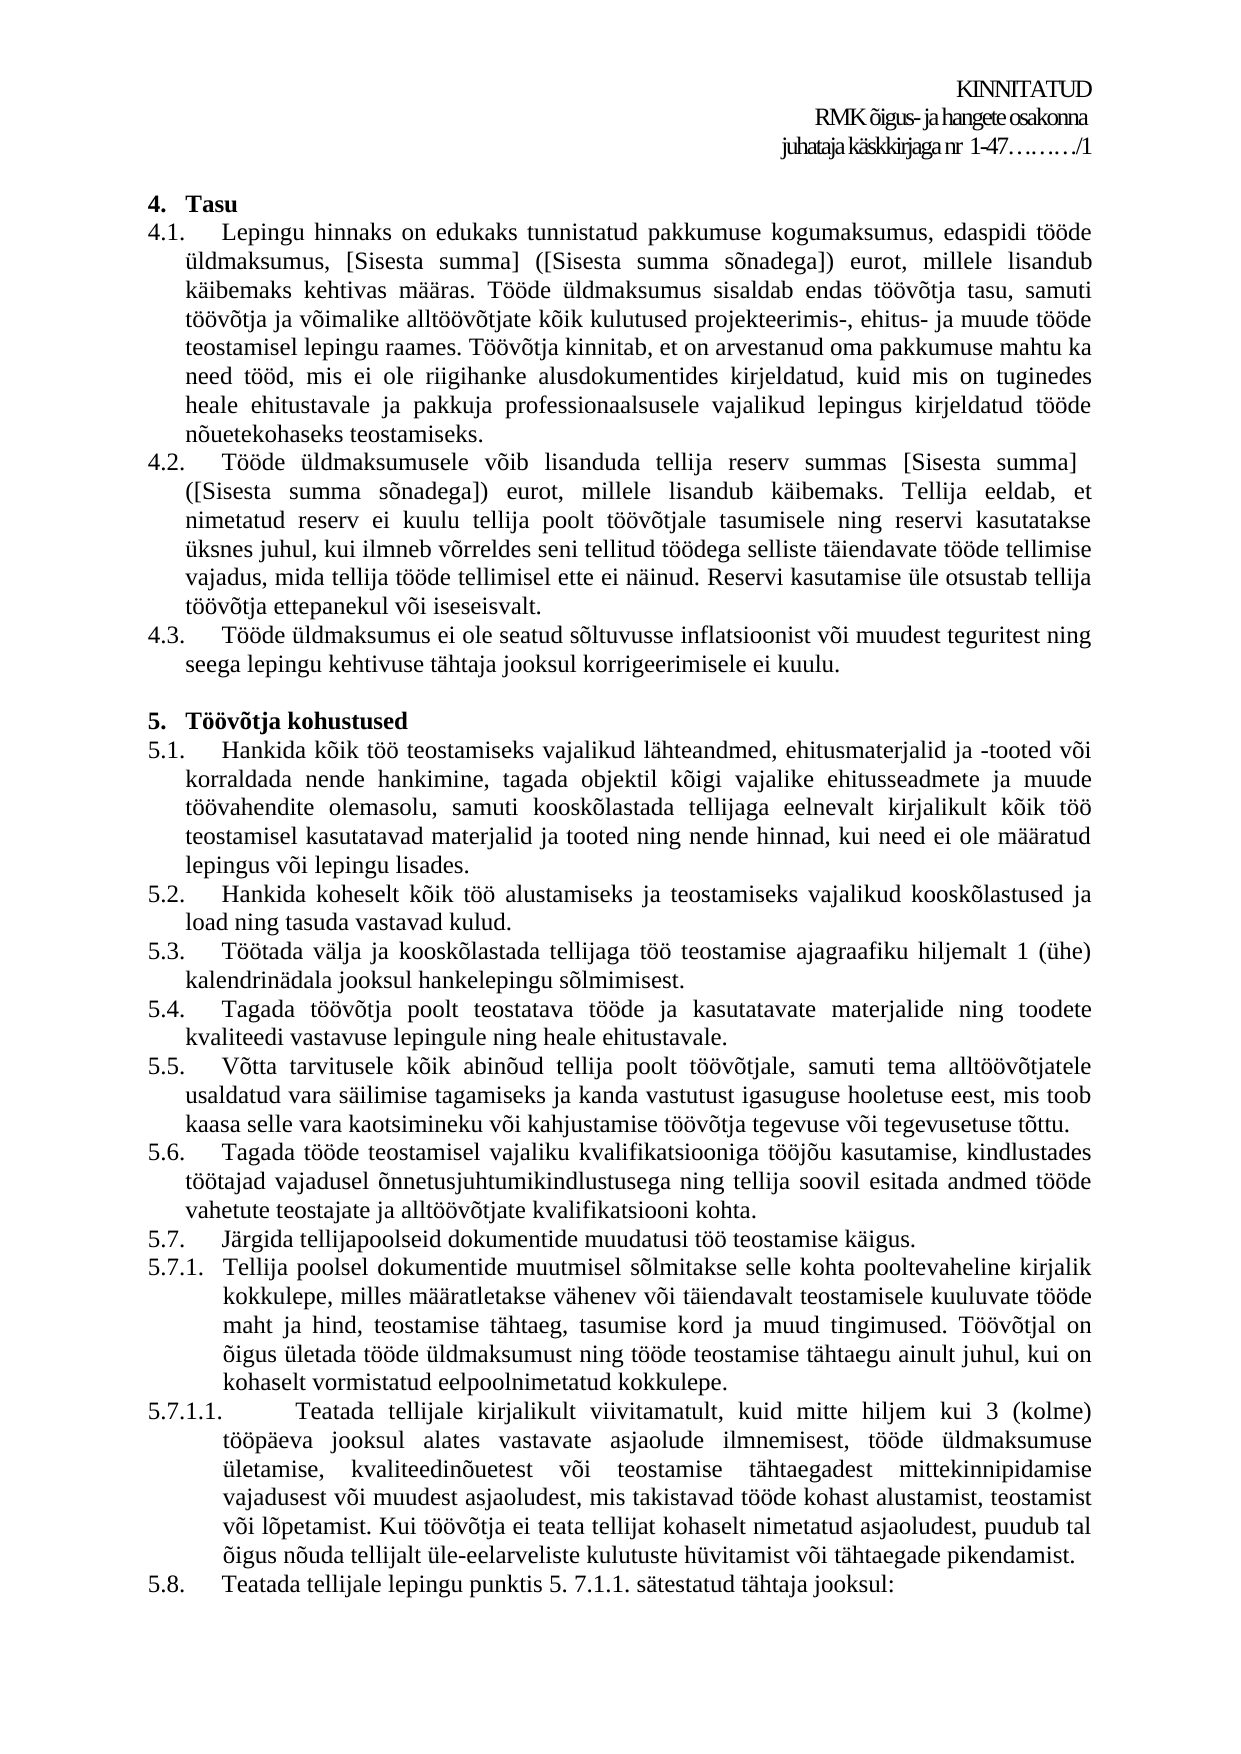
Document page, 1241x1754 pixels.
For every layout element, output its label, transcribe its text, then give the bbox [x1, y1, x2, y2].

list Teatada tellijale kirjalikult viivitamatult, kuid mitte hiljem kui 3 (kolme) tööpäeva jooksul alates vastavate asjaolude ilmnemisest, tööde üldmaksumuse ületamise, kvaliteedinõuetest või teostamise tähtaegadest mittekinnipidamise vajadusest või muudest asjaoludest, mis takistavad tööde kohast alustamist, teostamist või lõpetamist. Kui töövõtja ei teata tellijat kohaselt nimetatud asjaoludest, puudub tal õigus nõuda tellijalt üle-eelarveliste kulutuste hüvitamist või tähtaegade pikendamist. [148, 1396, 1093, 1569]
list Järgida tellijapoolseid dokumentide muudatusi töö teostamise käigus. [148, 1224, 1093, 1252]
list Tasu [148, 189, 1093, 217]
list Hankida kõik töö teostamiseks vajalikud lähteandmed, ehitusmaterjalid ja -tooted või korraldada nende hankimine, tagada objektil kõigi vajalike ehitusseadmete ja muude töövahendite olemasolu, samuti kooskõlastada tellijaga eelnevalt kirjalikult kõik töö teostamisel kasutatavad materjalid ja tooted ning nende hinnad, kui need ei ole määratud lepingus või lepingu lisades. [148, 735, 1093, 879]
list Tööde üldmaksumusele võib lisanduda tellija reserv summas (eurot, millele lisandub käibemaks. Tellija eeldab, et nimetatud reserv ei kuulu tellija poolt töövõtjale tasumisele ning reservi kasutatakse üksnes juhul, kui ilmneb võrreldes seni tellitud töödega selliste täiendavate tööde tellimise vajadus, mida tellija tööde tellimisel ette ei näinud. Reservi kasutamise üle otsustab tellija töövõtja ettepanekul või iseseisvalt. [148, 447, 1093, 620]
list Tööde üldmaksumus ei ole seatud sõltuvusse inflatsioonist või muudest teguritest ning seega lepingu kehtivuse tähtaja jooksul korrigeerimisele ei kuulu. [148, 620, 1093, 677]
list Töötada välja ja kooskõlastada tellijaga töö teostamise ajagraafiku hiljemalt 1 (ühe) kalendrinädala jooksul hankelepingu sõlmimisest. [148, 936, 1093, 994]
list Tagada töövõtja poolt teostatava tööde ja kasutatavate materjalide ning toodete kvaliteedi vastavuse lepingule ning heale ehitustavale. [148, 994, 1093, 1051]
list Tagada tööde teostamisel vajaliku kvalifikatsiooniga tööjõu kasutamise, kindlustades töötajad vajadusel õnnetusjuhtumikindlustusega ning tellija soovil esitada andmed tööde vahetute teostajate ja alltöövõtjate kvalifikatsiooni kohta. [148, 1137, 1093, 1224]
list Tellija poolsel dokumentide muutmisel sõlmitakse selle kohta pooltevaheline kirjalik kokkulepe, milles määratletakse vähenev või täiendavalt teostamisele kuuluvate tööde maht ja hind, teostamise tähtaeg, tasumise kord ja muud tingimused. Töövõtjal on õigus ületada tööde üldmaksumust ning tööde teostamise tähtaegu ainult juhul, kui on kohaselt vormistatud eelpoolnimetatud kokkulepe. [148, 1252, 1093, 1396]
list Hankida koheselt kõik töö alustamiseks ja teostamiseks vajalikud kooskõlastused ja load ning tasuda vastavad kulud. [148, 879, 1093, 936]
list Töövõtja kohustused [148, 706, 1093, 735]
list Lepingu hinnaks on edukaks tunnistatud pakkumuse kogumaksumus, edaspidi tööde üldmaksumus, (eurot, millele lisandub käibemaks kehtivas määras. Tööde üldmaksumus sisaldab endas töövõtja tasu, samuti töövõtja ja võimalike alltöövõtjate kõik kulutused projekteerimis-, ehitus- ja muude tööde teostamisel lepingu raames. Töövõtja kinnitab, et on arvestanud oma pakkumuse mahtu ka need tööd, mis ei ole riigihanke alusdokumentides kirjeldatud, kuid mis on tuginedes heale ehitustavale ja pakkuja professionaalsusele vajalikud lepingus kirjeldatud tööde nõuetekohaseks teostamiseks. [148, 217, 1093, 447]
list Teatada tellijale lepingu punktis 5. 7.1.1. sätestatud tähtaja jooksul: [148, 1569, 1093, 1597]
list Võtta tarvitusele kõik abinõud tellija poolt töövõtjale, samuti tema alltöövõtjatele usaldatud vara säilimise tagamiseks ja kanda vastutust igasuguse hooletuse eest, mis toob kaasa selle vara kaotsimineku või kahjustamise töövõtja tegevuse või tegevusetuse tõttu. [148, 1051, 1093, 1137]
